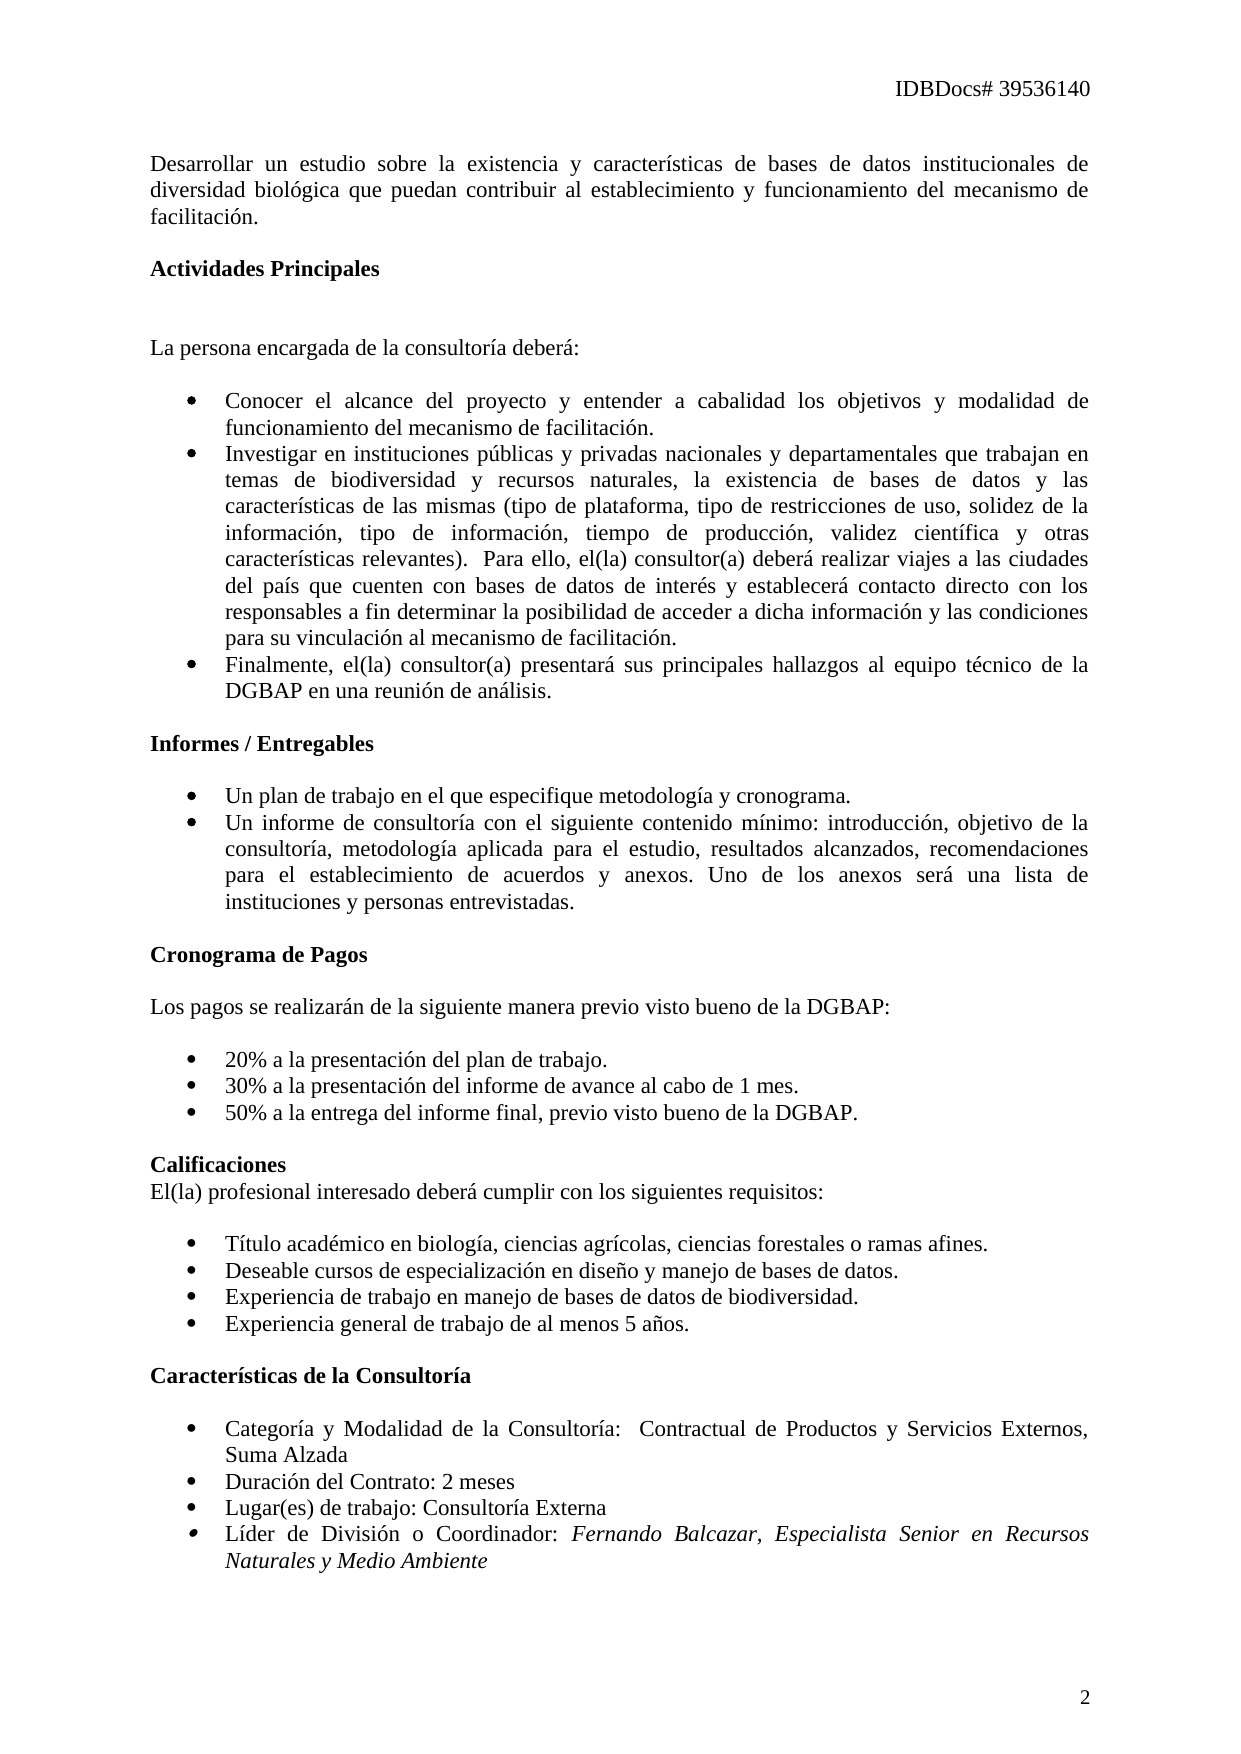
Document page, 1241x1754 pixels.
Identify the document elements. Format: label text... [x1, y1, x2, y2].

list Un plan de trabajo en el que especifique metodología y cronograma. [187, 782, 1090, 809]
list Investigar en instituciones públicas y privadas nacionales y departamentales que trabajan en temas de biodiversidad y recursos naturales, la existencia de bases de datos y las características de las mismas (tipo de plataforma, tipo de restricciones de uso, solidez de la información, tipo de información, tiempo de producción, validez científica y otras características relevantes). Para ello, el(la) consultor(a) deberá realizar viajes a las ciudades del país que cuenten con bases de datos de interés y establecerá contacto directo con los responsables a fin determinar la posibilidad de acceder a dicha información y las condiciones para su vinculación al mecanismo de facilitación. [187, 440, 1090, 651]
text La persona encargada de la consultoría deberá: [150, 334, 1090, 361]
list Categoría y Modalidad de la Consultoría: Contractual de Productos y Servicios Externos, Suma Alzada [187, 1415, 1090, 1468]
text Informes / Entregables [150, 730, 1090, 756]
list Lugar(es) de trabajo: Consultoría Externa [187, 1494, 1090, 1520]
list Experiencia general de trabajo de al menos 5 años. [187, 1309, 1090, 1336]
list Deseable cursos de especialización en diseño y manejo de bases de datos. [187, 1257, 1090, 1283]
list Conocer el alcance del proyecto y entender a cabalidad los objetivos y modalidad de funcionamiento del mecanismo de facilitación. [187, 387, 1090, 440]
list Finalmente, el(la) consultor(a) presentará sus principales hallazgos al equipo técnico de la DGBAP en una reunión de análisis. [187, 651, 1090, 703]
text Desarrollar un estudio sobre la existencia y características de bases de datos institucionales de diversidad biológica que puedan contribuir al establecimiento y funcionamiento del mecanismo de facilitación. [150, 150, 1090, 229]
list Título académico en biología, ciencias agrícolas, ciencias forestales o ramas afines. [187, 1231, 1090, 1257]
list Líder de División o Coordinador: Fernando Balcazar, Especialista Senior en Recursos Naturales y Medio Ambiente [187, 1520, 1090, 1573]
text Los pagos se realizarán de la siguiente manera previo visto bueno de la DGBAP: [150, 993, 1090, 1020]
list 20% a la presentación del plan de trabajo. [187, 1046, 1090, 1072]
text Actividades Principales [150, 255, 1090, 282]
list Duración del Contrato: 2 meses [187, 1468, 1090, 1494]
list 30% a la presentación del informe de avance al cabo de 1 mes. [187, 1072, 1090, 1099]
list Experiencia de trabajo en manejo de bases de datos de biodiversidad. [187, 1283, 1090, 1309]
list Un informe de consultoría con el siguiente contenido mínimo: introducción, objetivo de la consultoría, metodología aplicada para el estudio, resultados alcanzados, recomendaciones para el establecimiento de acuerdos y anexos. Uno de los anexos será una lista de instituciones y personas entrevistadas. [187, 809, 1090, 914]
text Calificaciones [150, 1151, 1090, 1178]
text Cronograma de Pagos [150, 941, 1090, 967]
text Características de la Consultoría [150, 1362, 1090, 1389]
text El(la) profesional interesado deberá cumplir con los siguientes requisitos: [150, 1178, 1090, 1204]
list 50% a la entrega del informe final, previo visto bueno de la DGBAP. [187, 1099, 1090, 1125]
